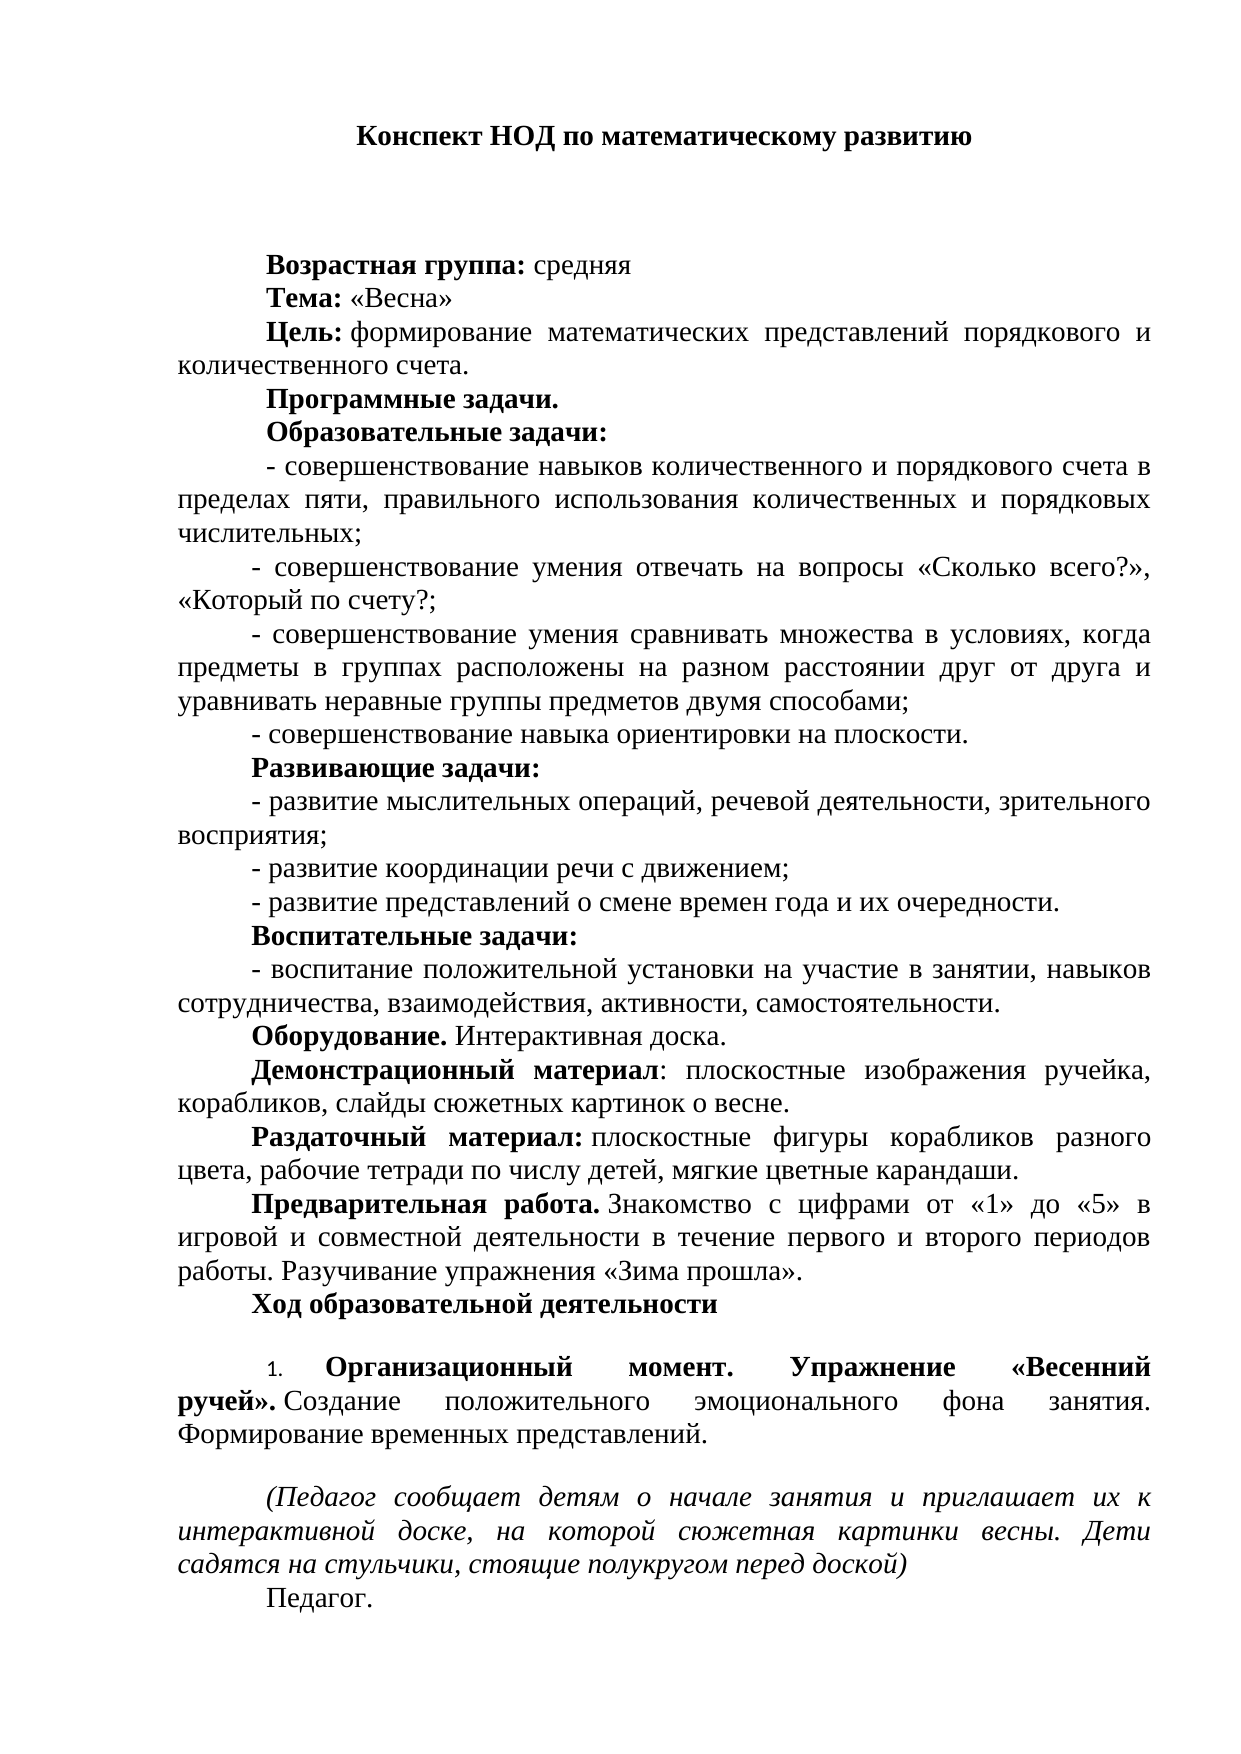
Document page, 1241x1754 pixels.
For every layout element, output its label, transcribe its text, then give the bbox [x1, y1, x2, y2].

text Конспект НОД по математическому развитию [177, 118, 1152, 152]
text Педагог. [177, 1580, 1152, 1613]
text Развивающие задачи: [177, 750, 1152, 783]
text Ход образовательной деятельности [177, 1287, 1152, 1320]
text Тема: «Весна» [177, 280, 1152, 314]
text - воспитание положительной установки на участие в занятии, навыков сотрудничества, взаимодействия, активности, самостоятельности. [177, 951, 1152, 1018]
text Демонстрационный материал: плоскостные изображения ручейка, корабликов, слайды сюжетных картинок о весне. [177, 1052, 1152, 1119]
text - совершенствование умения отвечать на вопросы «Сколько всего?», «Который по счету?; [177, 549, 1152, 616]
text (Педагог сообщает детям о начале занятия и приглашает их к интерактивной доске, на которой сюжетная картинки весны. Дети садятся на стульчики, стоящие полукругом перед доской) [177, 1479, 1152, 1580]
text Воспитательные задачи: [177, 918, 1152, 951]
list Организационный момент. Упражнение «Весенний ручей». Создание положительного эмоционального фона занятия. Формирование временных представлений. [177, 1349, 1152, 1450]
text - развитие мыслительных операций, речевой деятельности, зрительного восприятия; [177, 783, 1152, 851]
text - развитие представлений о смене времен года и их очередности. [177, 884, 1152, 918]
text Оборудование. Интерактивная доска. [177, 1018, 1152, 1052]
text - совершенствование навыков количественного и порядкового счета в пределах пяти, правильного использования количественных и порядковых числительных; [177, 448, 1152, 549]
text Предварительная работа. Знакомство с цифрами от «1» до «5» в игровой и совместной деятельности в течение первого и второго периодов работы. Разучивание упражнения «Зима прошла». [177, 1186, 1152, 1287]
text - развитие координации речи с движением; [177, 851, 1152, 884]
text Программные задачи. [177, 381, 1152, 414]
text Образовательные задачи: [177, 414, 1152, 448]
text - совершенствование навыка ориентировки на плоскости. [177, 716, 1152, 750]
text Раздаточный материал: плоскостные фигуры корабликов разного цвета, рабочие тетради по числу детей, мягкие цветные карандаши. [177, 1119, 1152, 1186]
text - совершенствование умения сравнивать множества в условиях, когда предметы в группах расположены на разном расстоянии друг от друга и уравнивать неравные группы предметов двумя способами; [177, 616, 1152, 716]
text Цель: формирование математических представлений порядкового и количественного счета. [177, 314, 1152, 381]
text Возрастная группа: средняя [177, 247, 1152, 280]
